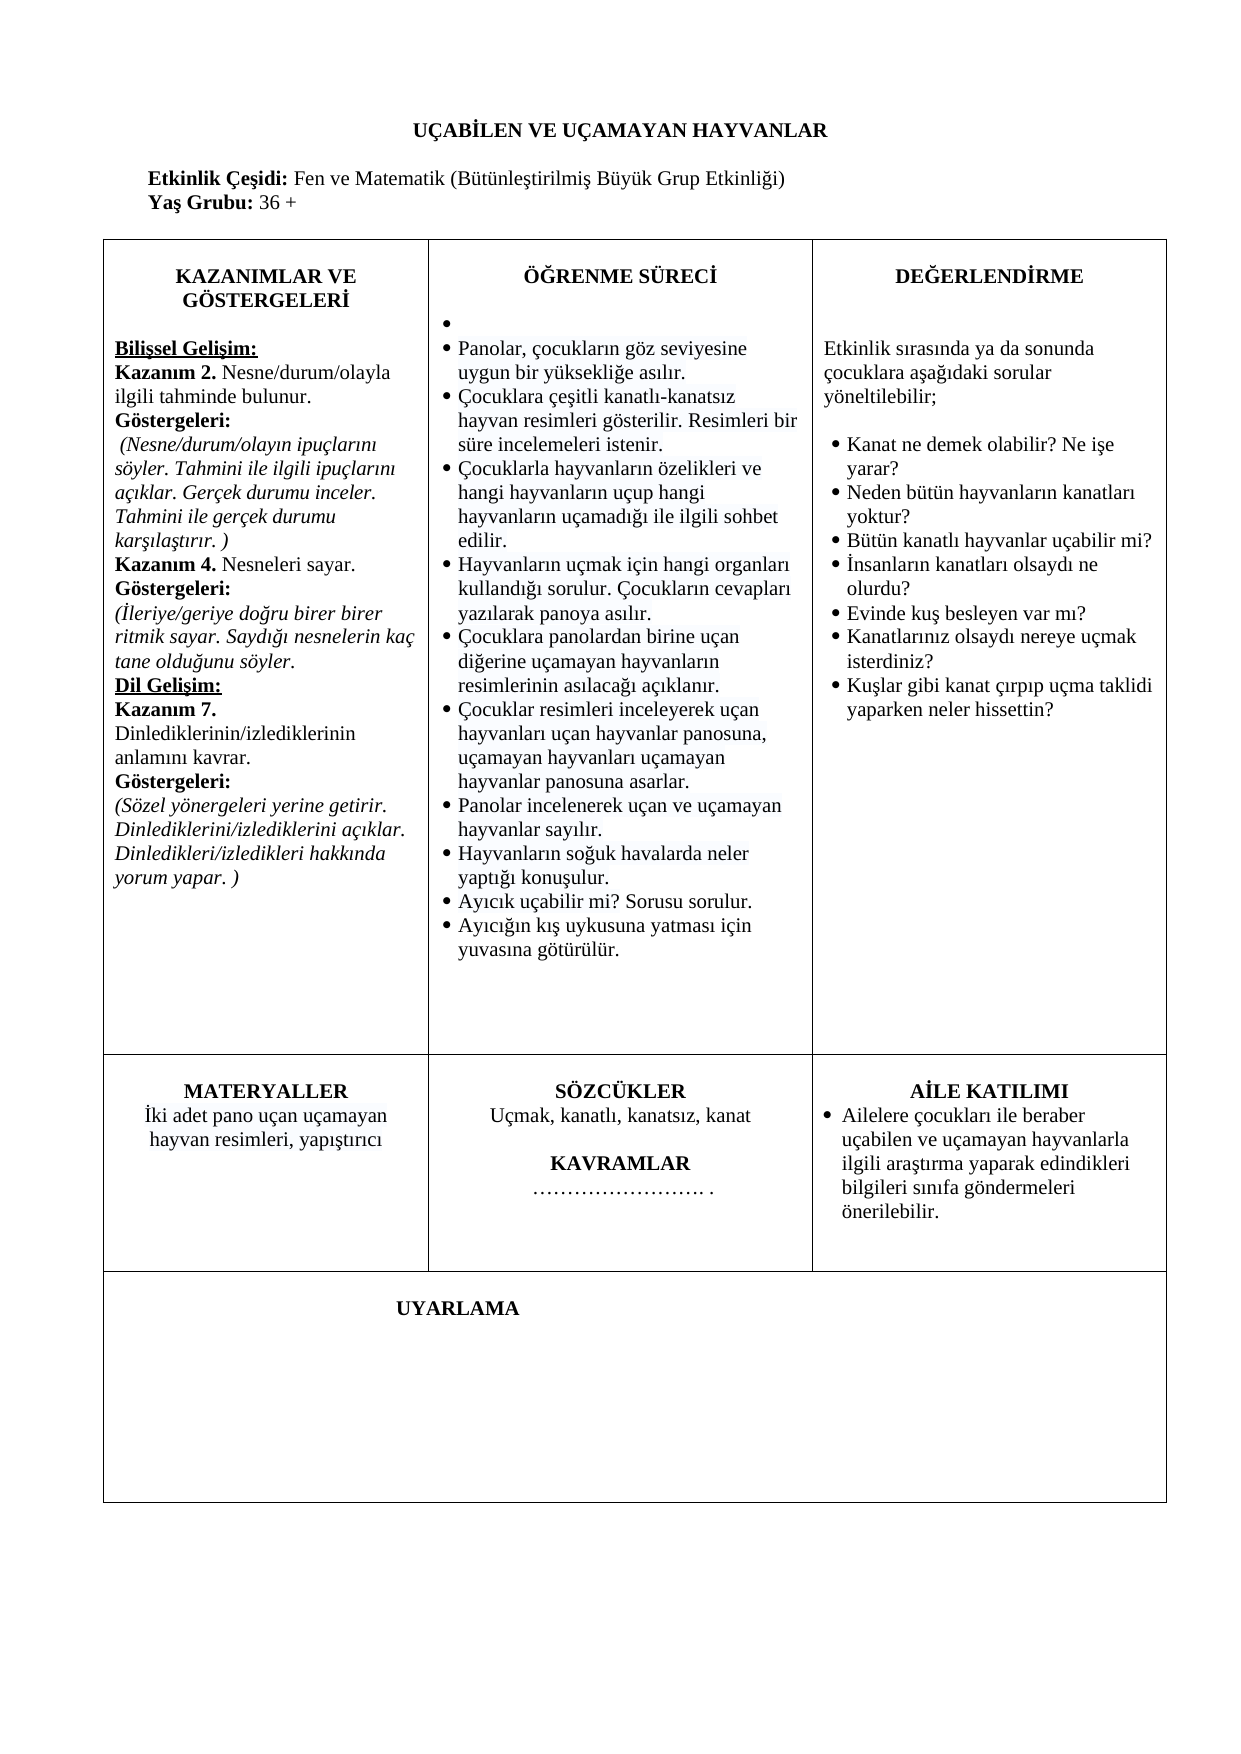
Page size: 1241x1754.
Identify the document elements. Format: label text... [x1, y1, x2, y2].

table_cell AİLE KATILIMI Ailelere çocukları ile beraber uçabilen ve uçamayan hayvanlarla ilgili araştırma yaparak edindikleri bilgileri sınıfa göndermeleri önerilebilir. [813, 1055, 1166, 1271]
text Etkinlik Çeşidi: Fen ve Matematik (Bütünleştirilmiş Büyük Grup Etkinliği) [148, 166, 1092, 190]
table_cell UYARLAMA [104, 1272, 812, 1502]
table_cell SÖZCÜKLER Uçmak, kanatlı, kanatsız, kanat KAVRAMLAR ……………………. . [429, 1055, 812, 1271]
text UÇABİLEN VE UÇAMAYAN HAYVANLAR [148, 118, 1092, 142]
table_cell [812, 1272, 1166, 1502]
text Yaş Grubu: 36 + [148, 190, 1092, 214]
table_header ÖĞRENME SÜRECİ Panolar, çocukların göz seviyesine uygun bir yüksekliğe asılır. Çocuklara çeşitli kanatlı-kanatsız hayvan resimleri gösterilir. Resimleri bir süre incelemeleri istenir. Çocuklarla hayvanların özelikleri ve hangi hayvanların uçup hangi hayvanların uçamadığı ile ilgili sohbet edilir. Hayvanların uçmak için hangi organları kullandığı sorulur. Çocukların cevapları yazılarak panoya asılır. Çocuklara panolardan birine uçan diğerine uçamayan hayvanların resimlerinin asılacağı açıklanır. Çocuklar resimleri inceleyerek uçan hayvanları uçan hayvanlar panosuna, uçamayan hayvanları uçamayan hayvanlar panosuna asarlar. Panolar incelenerek uçan ve uçamayan hayvanlar sayılır. Hayvanların soğuk havalarda neler yaptığı konuşulur. Ayıcık uçabilir mi? Sorusu sorulur. Ayıcığın kış uykusuna yatması için yuvasına götürülür. [429, 240, 812, 1053]
table_header DEĞERLENDİRME Etkinlik sırasında ya da sonunda çocuklara aşağıdaki sorular yöneltilebilir; Kanat ne demek olabilir? Ne işe yarar? Neden bütün hayvanların kanatları yoktur? Bütün kanatlı hayvanlar uçabilir mi? İnsanların kanatları olsaydı ne olurdu? Evinde kuş besleyen var mı? Kanatlarınız olsaydı nereye uçmak isterdiniz? Kuşlar gibi kanat çırpıp uçma taklidi yaparken neler hissettin? [813, 240, 1166, 1053]
table_cell MATERYALLER İki adet pano uçan uçamayan hayvan resimleri, yapıştırıcı [104, 1055, 428, 1271]
table_header KAZANIMLAR VE GÖSTERGELERİ Bilişsel Gelişim: Kazanım 2. Nesne/durum/olayla ilgili tahminde bulunur. Göstergeleri: (Nesne/durum/olayın ipuçlarını söyler. Tahmini ile ilgili ipuçlarını açıklar. Gerçek durumu inceler. Tahmini ile gerçek durumu karşılaştırır. ) Kazanım 4. Nesneleri sayar. Göstergeleri: (İleriye/geriye doğru birer birer ritmik sayar. Saydığı nesnelerin kaç tane olduğunu söyler. Dil Gelişim: Kazanım 7. Dinlediklerinin/izlediklerinin anlamını kavrar. Göstergeleri: (Sözel yönergeleri yerine getirir. Dinlediklerini/izlediklerini açıklar. Dinledikleri/izledikleri hakkında yorum yapar. ) [104, 240, 428, 1053]
